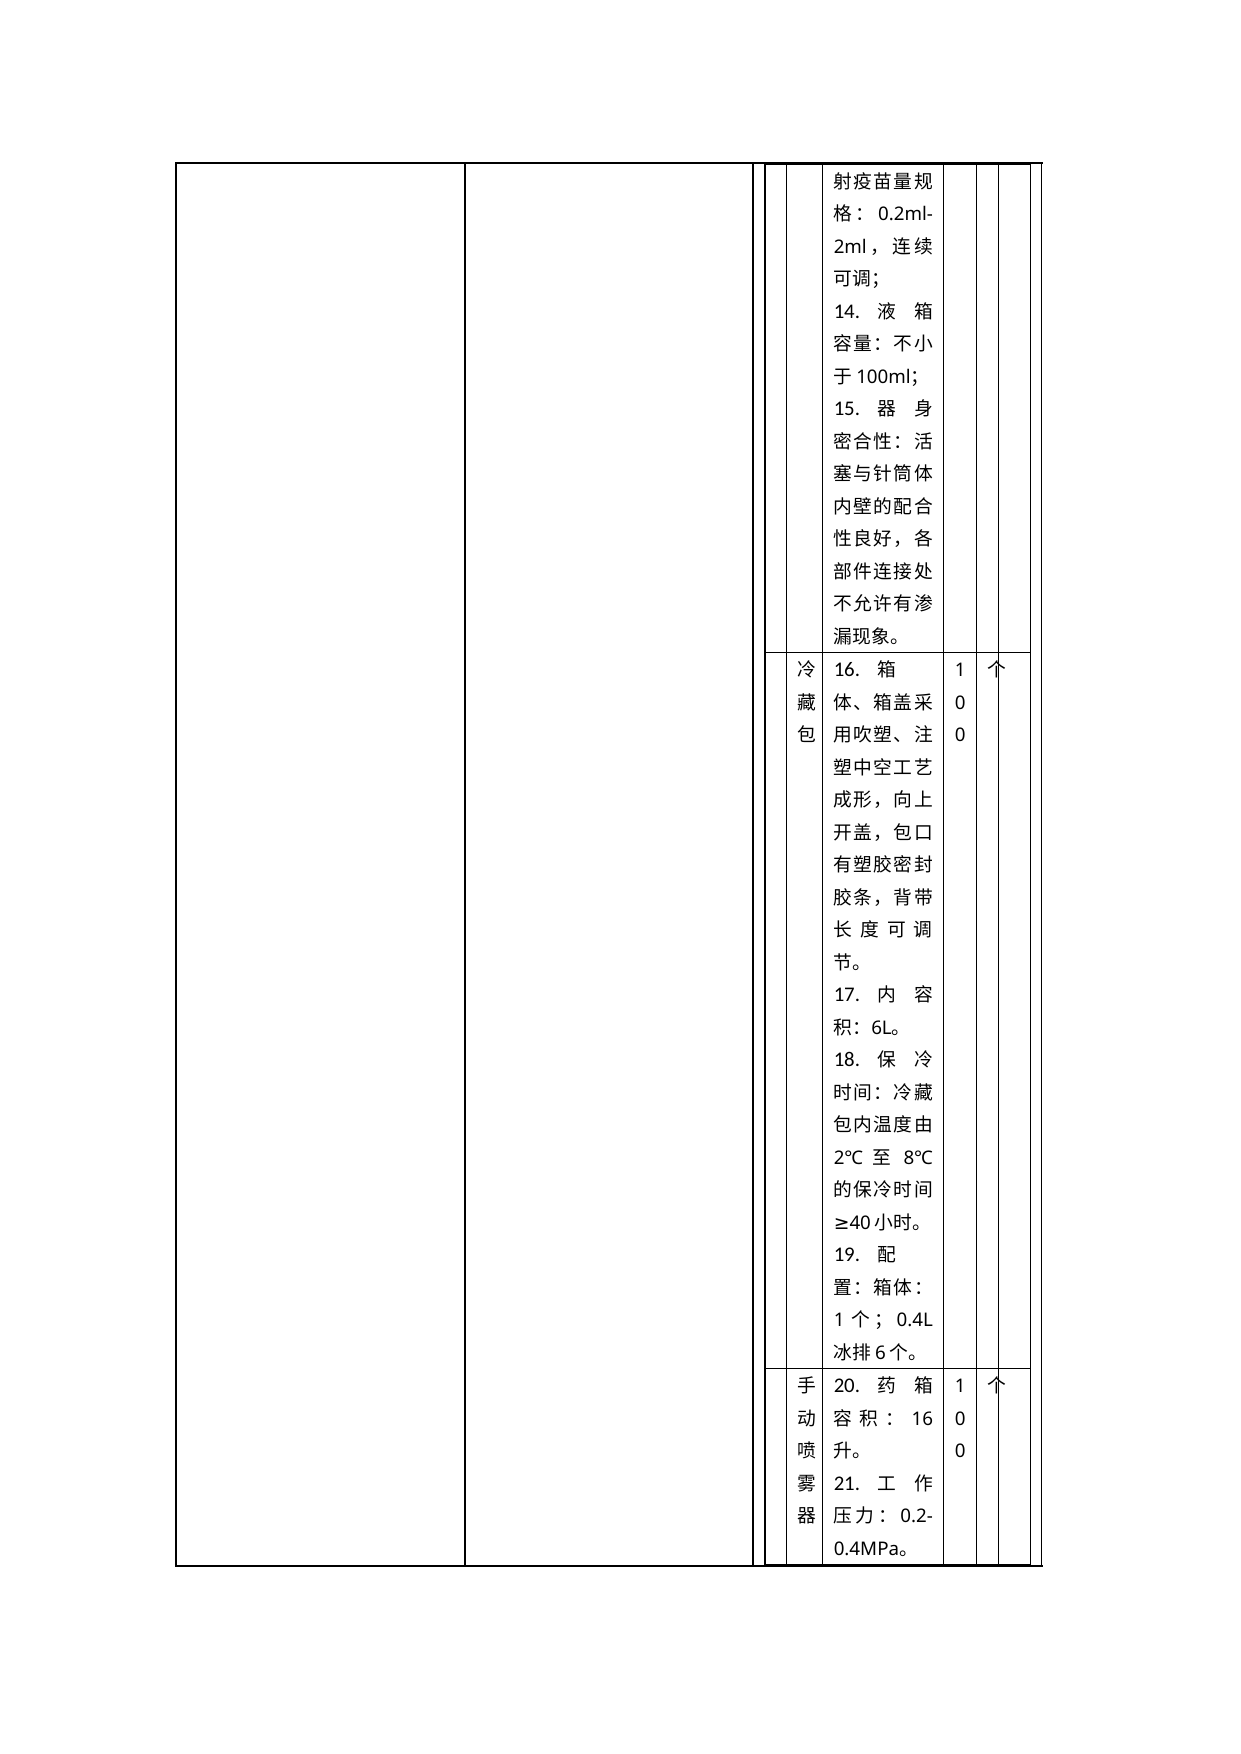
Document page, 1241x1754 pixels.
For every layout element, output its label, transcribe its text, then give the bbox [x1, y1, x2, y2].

table_cell [944, 165, 976, 652]
table_cell [766, 165, 786, 652]
table_cell [823, 165, 943, 652]
table_cell [977, 165, 998, 652]
table_cell [466, 164, 752, 1565]
table_cell [944, 653, 976, 1368]
table_cell [977, 653, 998, 1368]
table_cell [944, 1369, 976, 1564]
table_cell [999, 1369, 1030, 1564]
table_cell [766, 1369, 786, 1564]
table_cell [787, 653, 822, 1368]
table_cell [823, 1369, 943, 1564]
table_cell 1 [177, 164, 464, 1565]
table_cell [787, 165, 822, 652]
table_cell [823, 653, 943, 1368]
table_cell [999, 653, 1030, 1368]
table_cell [754, 164, 764, 1565]
table_cell [787, 1369, 822, 1564]
table_cell [977, 1369, 998, 1564]
table_cell [766, 653, 786, 1368]
table_cell [1031, 164, 1041, 1565]
table_cell [999, 165, 1030, 652]
